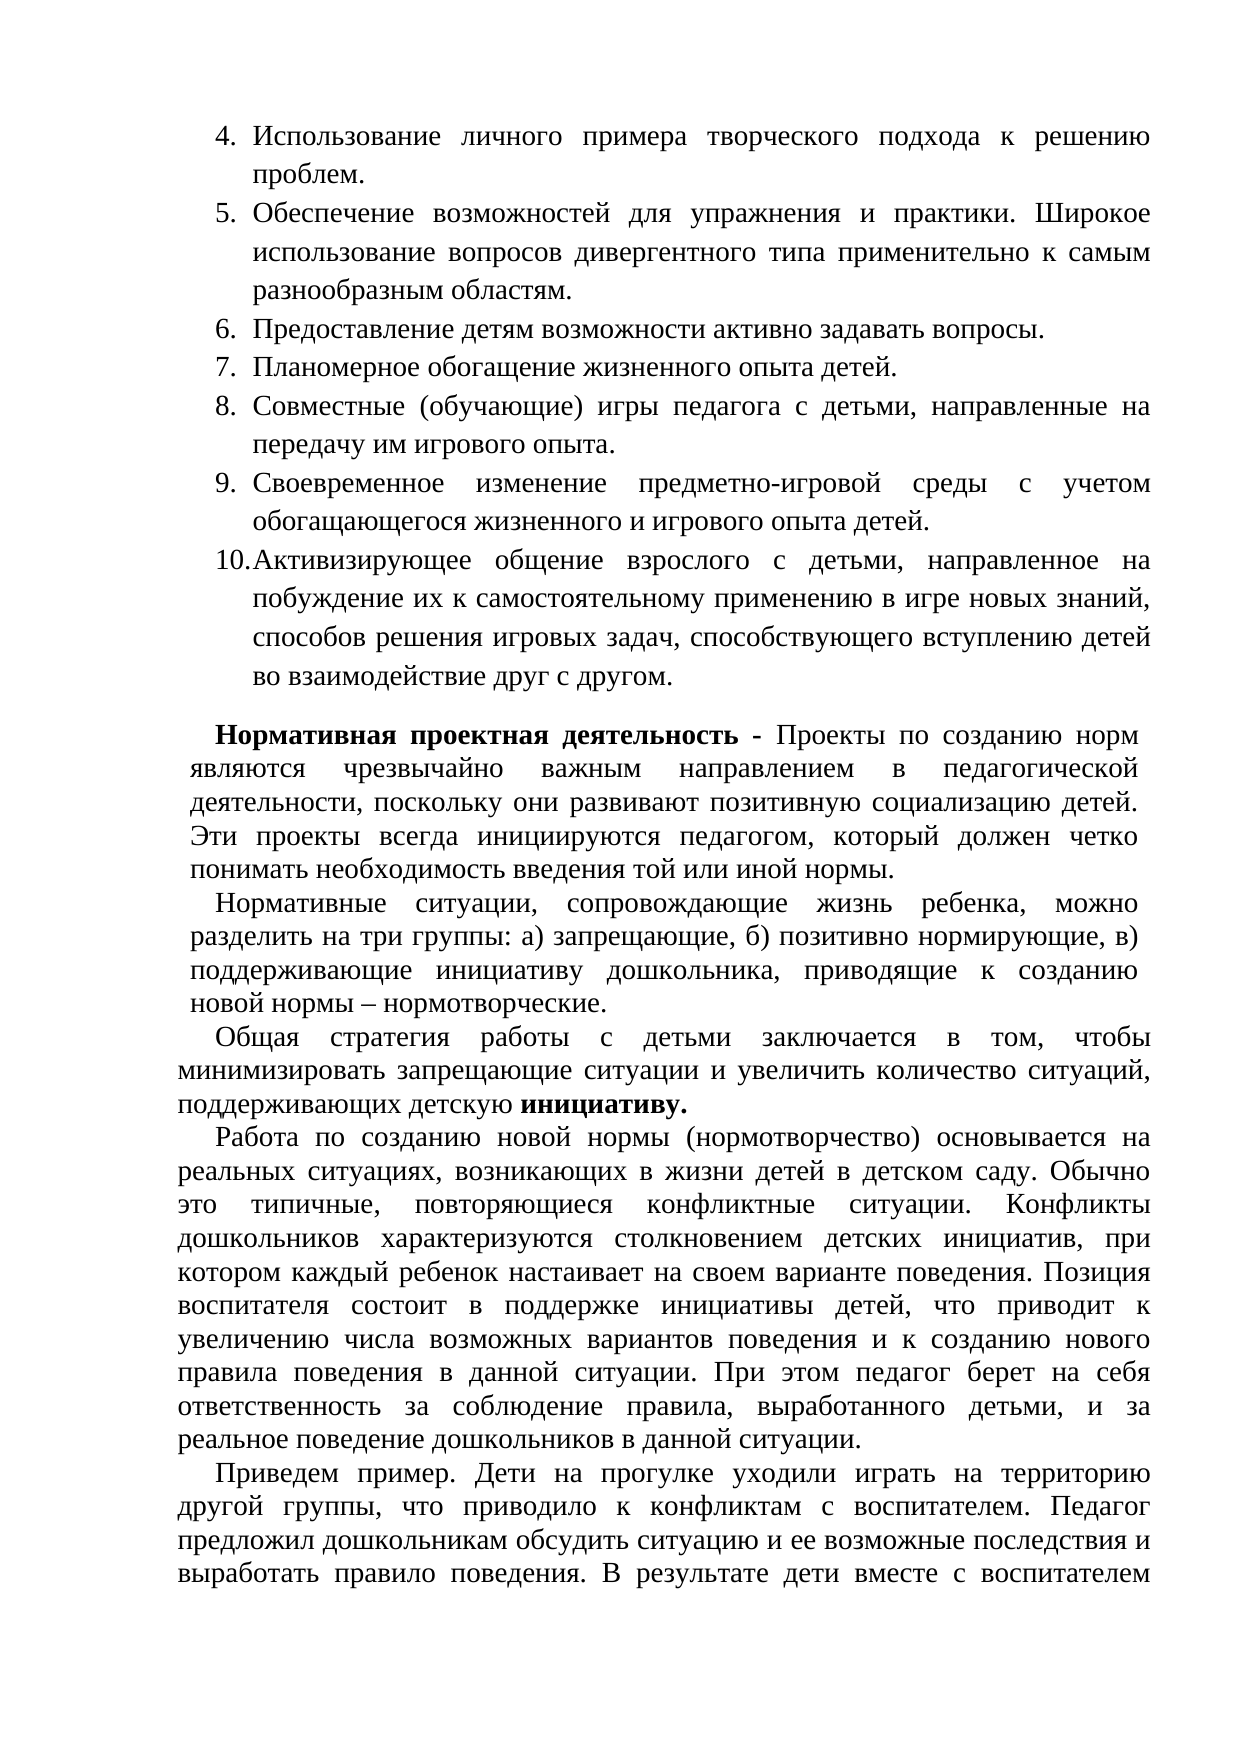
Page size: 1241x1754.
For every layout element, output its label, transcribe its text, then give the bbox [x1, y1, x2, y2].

list Планомерное обогащение жизненного опыта детей. [215, 349, 1152, 383]
list Своевременное изменение предметно-игровой среды с учетом обогащающегося жизненного и игрового опыта детей. [215, 465, 1152, 537]
list Совместные (обучающие) игры педагога с детьми, направленные на передачу им игрового опыта. [215, 388, 1152, 460]
list Предоставление детям возможности активно задавать вопросы. [215, 311, 1152, 344]
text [177, 1455, 1152, 1589]
text Нормативная проектная деятельность - Проекты по созданию норм являются чрезвычайно важным направлением в педагогической деятельности, поскольку они развивают позитивную социализацию детей. Эти проекты всегда инициируются педагогом, который должен четко понимать необходимость введения той или иной нормы. [190, 717, 1139, 885]
text Общая стратегия работы с детьми заключается в том, чтобы минимизировать запрещающие ситуации и увеличить количество ситуаций, поддерживающих детскую инициативу. [177, 1019, 1152, 1119]
text Работа по созданию новой нормы (нормотворчество) основывается на реальных ситуациях, возникающих в жизни детей в детском саду. Обычно это типичные, повторяющиеся конфликтные ситуации. Конфликты дошкольников характеризуются столкновением детских инициатив, при котором каждый ребенок настаивает на своем варианте поведения. Позиция воспитателя состоит в поддержке инициативы детей, что приводит к увеличению числа возможных вариантов поведения и к созданию нового правила поведения в данной ситуации. При этом педагог берет на себя ответственность за соблюдение правила, выработанного детьми, и за реальное поведение дошкольников в данной ситуации. [177, 1119, 1152, 1455]
text Нормативные ситуации, сопровождающие жизнь ребенка, можно разделить на три группы: а) запрещающие, б) позитивно нормирующие, в) поддерживающие инициативу дошкольника, приводящие к созданию новой нормы – нормотворческие. [190, 885, 1139, 1019]
list Обеспечение возможностей для упражнения и практики. Широкое использование вопросов дивергентного типа применительно к самым разнообразным областям. [215, 195, 1152, 306]
list Активизирующее общение взрослого с детьми, направленное на побуждение их к самостоятельному применению в игре новых знаний, способов решения игровых задач, способствующего вступлению детей во взаимодействие друг с другом. [215, 542, 1152, 691]
list Использование личного примера творческого подхода к решению проблем. [215, 118, 1152, 190]
